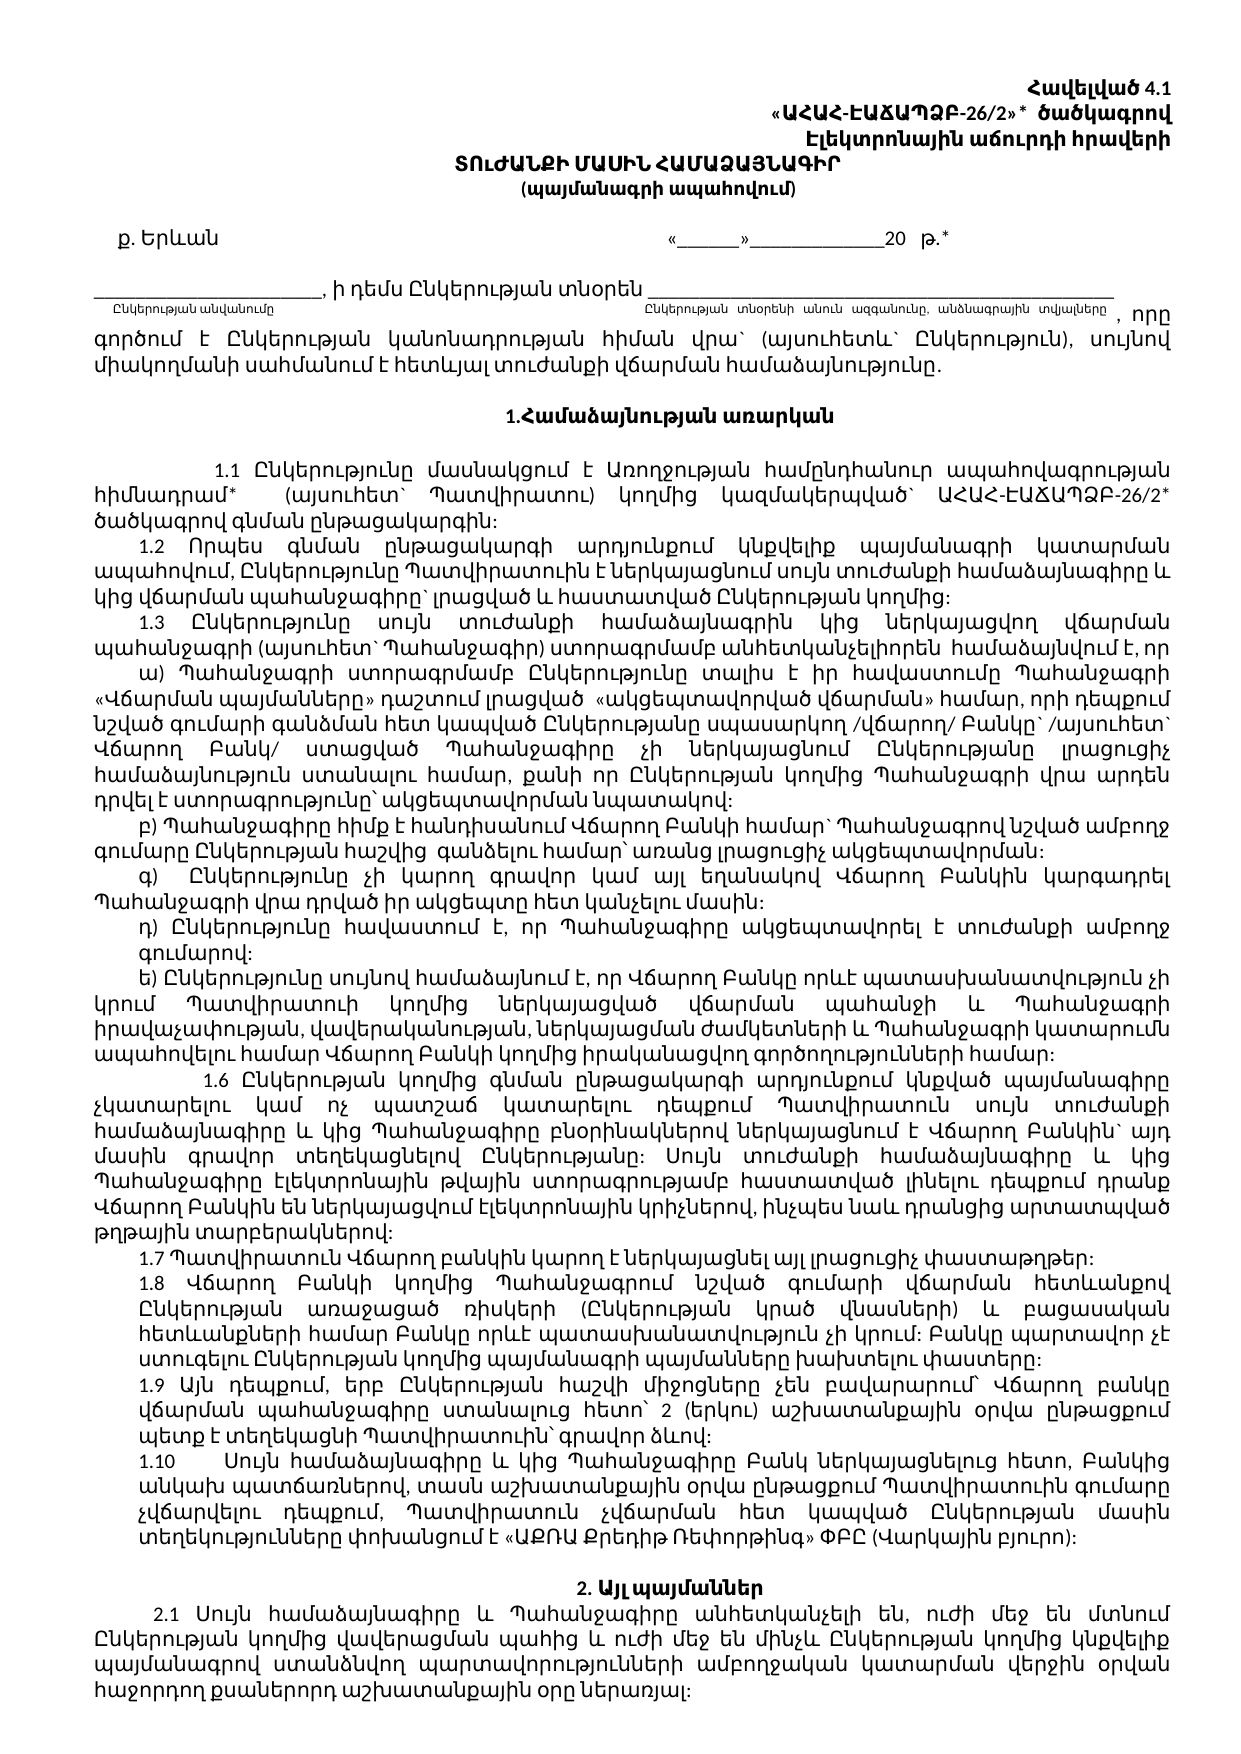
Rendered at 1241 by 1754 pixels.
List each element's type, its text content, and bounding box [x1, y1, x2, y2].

text 1.2 Որպես գնման ընթացակարգի արդյունքում կնքվելիք պայմանագրի կատարման ապահովում, Ընկերությունը Պատվիրատուին է ներկայացնում սույն տուժանքի համաձայնագիրը և կից վճարման պահանջագիրը` լրացված և հաստատված Ընկերության կողմից: [94, 533, 1171, 609]
text գ) Ընկերությունը չի կարող գրավոր կամ այլ եղանակով Վճարող Բանկին կարգադրել Պահանջագրի վրա դրված իր ակցեպտը հետ կանչելու մասին: [94, 864, 1171, 914]
text Ընկերության անվանումը Ընկերության տնօրենի անուն ազգանունը, անձնագրային տվյալները , որը գործում է Ընկերության կանոնադրության հիման վրա` (այսուհետև` Ընկերություն), սույնով միակողմանի սահմանում է հետևյալ տուժանքի վճարման համաձայնությունը. [94, 301, 1171, 377]
text բ) Պահանջագիրը հիմք է հանդիսանում Վճարող Բանկի համար` Պահանջագրով նշված ամբողջ գումարը Ընկերության հաշվից գանձելու համար՝ առանց լրացուցիչ ակցեպտավորման: [94, 813, 1171, 864]
text 2.1 Սույն համաձայնագիրը և Պահանջագիրը անհետկանչելի են, ուժի մեջ են մտնում Ընկերության կողմից վավերացման պահից և ուժի մեջ են մինչև Ընկերության կողմից կնքվելիք պայմանագրով ստանձնվող պարտավորությունների ամբողջական կատարման վերջին օրվան հաջորդող քսաներորդ աշխատանքային օրը ներառյալ: [94, 1601, 1171, 1702]
text 1.1 Ընկերությունը մասնակցում է Առողջության համընդհանուր ապահովագրության հիմնադրամ* (այսուհետ` Պատվիրատու) կողմից կազմակերպված` ԱՀԱՀ-ԷԱՃԱՊՁԲ-26/2* ծածկագրով գնման ընթացակարգին: [94, 457, 1171, 533]
text ՏՈւԺԱՆՔԻ ՄԱՍԻՆ ՀԱՄԱՁԱՅՆԱԳԻՐ [94, 151, 1171, 177]
text 1.7 Պատվիրատուն Վճարող բանկին կարող է ներկայացնել այլ լրացուցիչ փաստաթղթեր: [138, 1245, 1171, 1270]
text Էլեկտրոնային աճուրդի հրավերի [94, 126, 1171, 151]
text 1.8 Վճարող Բանկի կողմից Պահանջագրում նշված գումարի վճարման հետևանքով Ընկերության առաջացած ռիսկերի (Ընկերության կրած վնասների) և բացասական հետևանքների համար Բանկը որևէ պատասխանատվություն չի կրում: Բանկը պարտավոր չէ ստուգելու Ընկերության կողմից պայմանագրի պայմանները խախտելու փաստերը: [138, 1270, 1171, 1372]
text Հավելված 4.1 [94, 75, 1171, 100]
text 2. Այլ պայմաններ [169, 1575, 1171, 1601]
text (պայմանագրի ապահովում) [94, 177, 1171, 199]
text 1.3 Ընկերությունը սույն տուժանքի համաձայնագրին կից ներկայացվող վճարման պահանջագրի (այսուհետ` Պահանջագիր) ստորագրմամբ անհետկանչելիորեն համաձայնվում է, որ [94, 609, 1171, 660]
text 1.Համաձայնության առարկան [169, 403, 1171, 428]
text դ) Ընկերությունը հավաստում է, որ Պահանջագիրը ակցեպտավորել է տուժանքի ամբողջ գումարով: [138, 914, 1171, 965]
text 1.10 Սույն համաձայնագիրը և կից Պահանջագիրը Բանկ ներկայացնելուց հետո, Բանկից անկախ պատճառներով, տասն աշխատանքային օրվա ընթացքում Պատվիրատուին գումարը չվճարվելու դեպքում, Պատվիրատուն չվճարման հետ կապված Ընկերության մասին տեղեկությունները փոխանցում է «ԱՔՌԱ Քրեդիթ Ռեփորթինգ» ՓԲԸ (Վարկային բյուրո): [138, 1448, 1171, 1550]
text ա) Պահանջագրի ստորագրմամբ Ընկերությունը տալիս է իր հավաստումը Պահանջագրի «Վճարման պայմանները» դաշտում լրացված «ակցեպտավորված վճարման» համար, որի դեպքում նշված գումարի գանձման հետ կապված Ընկերությանը սպասարկող /վճարող/ Բանկը` /այսուհետ` Վճարող Բանկ/ ստացված Պահանջագիրը չի ներկայացնում Ընկերությանը լրացուցիչ համաձայնություն ստանալու համար, քանի որ Ընկերության կողմից Պահանջագրի վրա արդեն դրվել է ստորագրությունը՝ ակցեպտավորման նպատակով: [94, 660, 1171, 813]
text ______________________, ի դեմս Ընկերության տնօրեն _____________________________________________ [94, 276, 1171, 301]
text ե) Ընկերությունը սույնով համաձայնում է, որ Վճարող Բանկը որևէ պատասխանատվություն չի կրում Պատվիրատուի կողմից ներկայացված վճարման պահանջի և Պահանջագրի իրավաչափության, վավերականության, ներկայացման ժամկետների և Պահանջագրի կատարումն ապահովելու համար Վճարող Բանկի կողմից իրականացվող գործողությունների համար: [94, 965, 1171, 1067]
text «ԱՀԱՀ-ԷԱՃԱՊՁԲ-26/2»* ծածկագրով [94, 100, 1171, 126]
text 1.6 Ընկերության կողմից գնման ընթացակարգի արդյունքում կնքված պայմանագիրը չկատարելու կամ ոչ պատշաճ կատարելու դեպքում Պատվիրատուն սույն տուժանքի համաձայնագիրը և կից Պահանջագիրը բնօրինակներով ներկայացնում է Վճարող Բանկին` այդ մասին գրավոր տեղեկացնելով Ընկերությանը: Սույն տուժանքի համաձայնագիրը և կից Պահանջագիրը էլեկտրոնային թվային ստորագրությամբ հաստատված լինելու դեպքում դրանք Վճարող Բանկին են ներկայացվում էլեկտրոնային կրիչներով, ինչպես նաև դրանցից արտատպված թղթային տարբերակներով: [94, 1067, 1171, 1245]
text ք. Երևան «______»_____________20 թ.* [94, 225, 1171, 250]
text 1.9 Այն դեպքում, երբ Ընկերության հաշվի միջոցները չեն բավարարում՝ Վճարող բանկը վճարման պահանջագիրը ստանալուց հետո՝ 2 (երկու) աշխատանքային օրվա ընթացքում պետք է տեղեկացնի Պատվիրատուին՝ գրավոր ձևով: [138, 1372, 1171, 1448]
